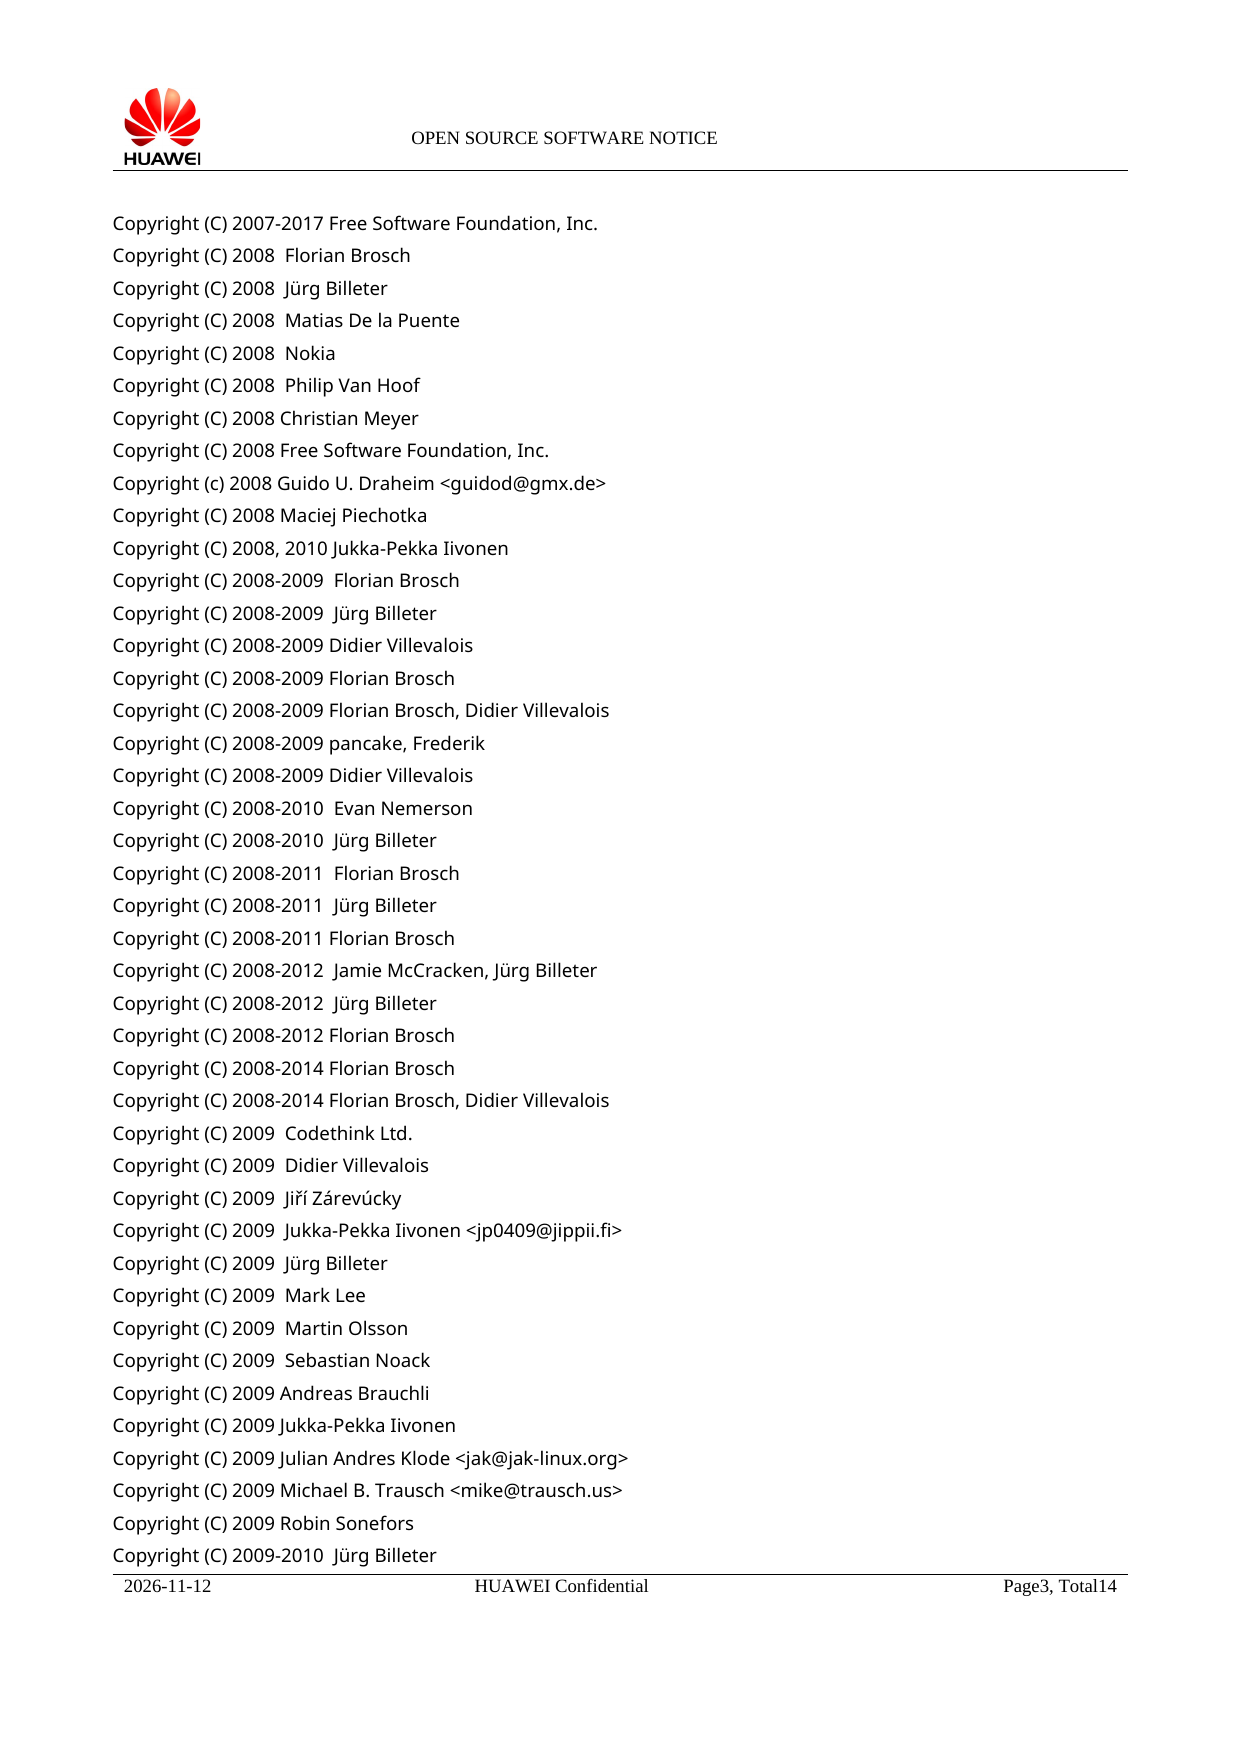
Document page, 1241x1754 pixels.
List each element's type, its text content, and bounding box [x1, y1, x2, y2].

text Copyright (C) 2008 Free Software Foundation, Inc. [112, 434, 1128, 466]
text Copyright (C) 2009 Sebastian Noack [112, 1344, 1128, 1376]
text Copyright (C) 2008-2010 Evan Nemerson [112, 791, 1128, 824]
text Copyright (C) 2008-2009 Didier Villevalois [112, 629, 1128, 661]
picture [124, 88, 201, 165]
text Copyright (C) 2008-2011 Florian Brosch [112, 921, 1128, 954]
text Copyright (C) 2009 Jukka-Pekka Iivonen [112, 1409, 1128, 1441]
text Copyright (C) 2009 Jiří Zárevúcky [112, 1181, 1128, 1214]
text Copyright (C) 2009 Jukka-Pekka Iivonen <jp0409@jippii.fi> [112, 1214, 1128, 1246]
text Copyright (C) 2008 Philip Van Hoof [112, 369, 1128, 401]
text Copyright (C) 2008-2011 Jürg Billeter [112, 889, 1128, 921]
text Copyright (C) 2009 Michael B. Trausch <mike@trausch.us> [112, 1474, 1128, 1506]
text Copyright (C) 2008-2012 Jürg Billeter [112, 986, 1128, 1019]
text Copyright (C) 2009 Mark Lee [112, 1279, 1128, 1311]
text Copyright (C) 2007-2017 Free Software Foundation, Inc. [112, 206, 1128, 239]
text Copyright (C) 2008-2009 Jürg Billeter [112, 596, 1128, 629]
text Copyright (C) 2008-2009 Florian Brosch [112, 661, 1128, 694]
text Copyright (C) 2009 Julian Andres Klode <jak@jak-linux.org> [112, 1441, 1128, 1474]
text Copyright (C) 2008 Florian Brosch [112, 239, 1128, 271]
text Copyright (C) 2008 Matias De la Puente [112, 304, 1128, 336]
text Copyright (C) 2009 Robin Sonefors [112, 1506, 1128, 1539]
text Copyright (C) 2008-2009 Didier Villevalois [112, 759, 1128, 791]
text Copyright (C) 2008 Maciej Piechotka [112, 499, 1128, 531]
text Copyright (C) 2009 Andreas Brauchli [112, 1376, 1128, 1409]
text Copyright (C) 2008-2010 Jürg Billeter [112, 824, 1128, 856]
text Copyright (C) 2008-2011 Florian Brosch [112, 856, 1128, 889]
text Copyright (C) 2008-2009 Florian Brosch, Didier Villevalois [112, 694, 1128, 726]
text Copyright (C) 2008-2012 Florian Brosch [112, 1019, 1128, 1051]
text Copyright (C) 2009 Codethink Ltd. [112, 1116, 1128, 1149]
text Copyright (C) 2008-2014 Florian Brosch [112, 1051, 1128, 1084]
text Copyright (C) 2008-2009 pancake, Frederik [112, 726, 1128, 759]
text Copyright (C) 2009-2010 Jürg Billeter [112, 1539, 1128, 1571]
text Copyright (C) 2008 Nokia [112, 336, 1128, 369]
text Copyright (C) 2009 Jürg Billeter [112, 1246, 1128, 1279]
text Copyright (C) 2009 Martin Olsson [112, 1311, 1128, 1344]
text Copyright (C) 2009 Didier Villevalois [112, 1149, 1128, 1181]
text Copyright (c) 2008 Guido U. Draheim <guidod@gmx.de> [112, 466, 1128, 499]
text Copyright (C) 2008 Christian Meyer [112, 401, 1128, 434]
text Copyright (C) 2008-2009 Florian Brosch [112, 564, 1128, 596]
text Copyright (C) 2008-2012 Jamie McCracken, Jürg Billeter [112, 954, 1128, 986]
text Copyright (C) 2008, 2010 Jukka-Pekka Iivonen [112, 531, 1128, 564]
text Copyright (C) 2008 Jürg Billeter [112, 271, 1128, 304]
text Copyright (C) 2008-2014 Florian Brosch, Didier Villevalois [112, 1084, 1128, 1116]
